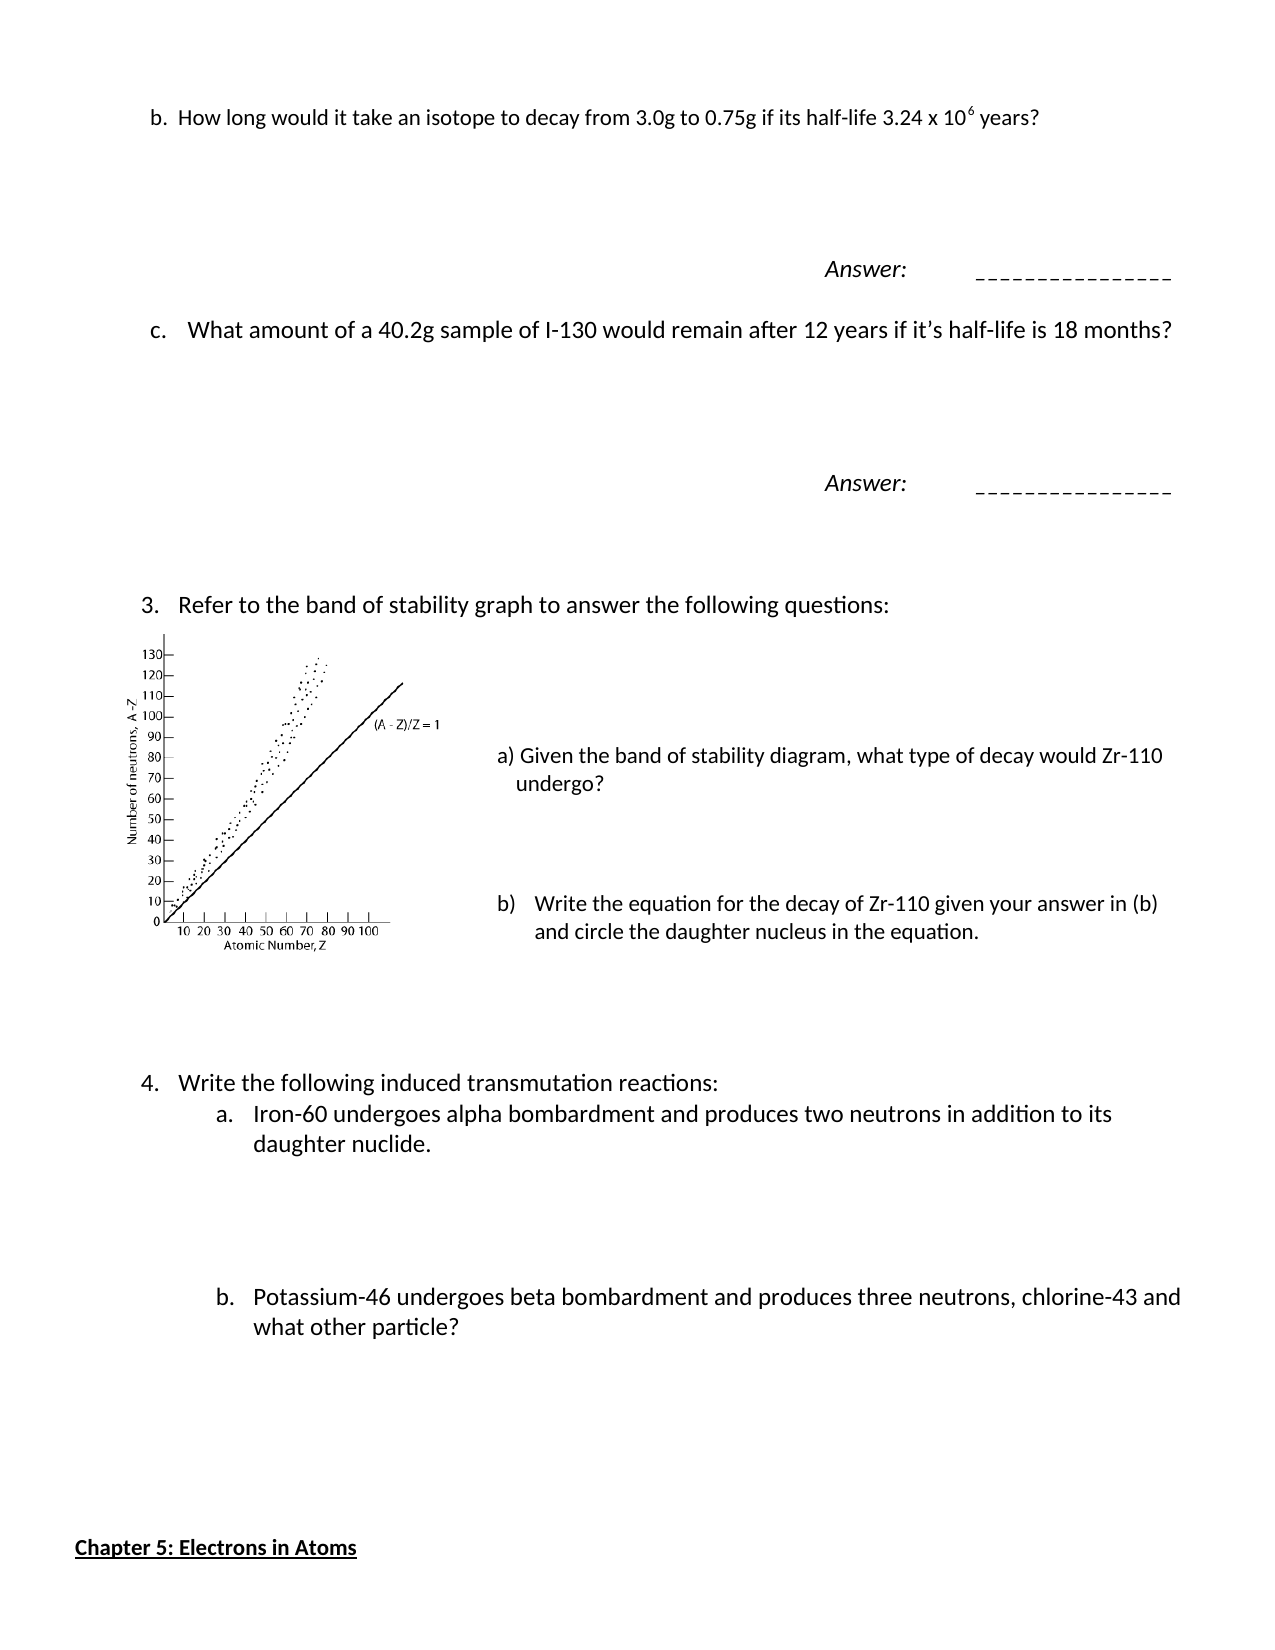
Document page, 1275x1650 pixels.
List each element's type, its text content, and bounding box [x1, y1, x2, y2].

list Write the equation for the decay of Zr-110 given your answer in (b) and circle the daughter nucleus in the equation. [497, 889, 1191, 945]
text a) Given the band of stability diagram, what type of decay would Zr-110 undergo? [497, 741, 1237, 797]
text Answer: ________________ [750, 253, 1200, 284]
list Iron-60 undergoes alpha bombardment and produces two neutrons in addition to its daughter nuclide. [216, 1098, 1191, 1159]
text Answer: ________________ [750, 467, 1200, 497]
list Refer to the band of stability graph to answer the following questions: [141, 589, 1200, 619]
list Potassium-46 undergoes beta bombardment and produces three neutrons, chlorine-43 and what other particle? [216, 1281, 1191, 1342]
list What amount of a 40.2g sample of I-130 would remain after 12 years if it’s half-life is 18 months? [150, 314, 1200, 345]
list Chapter 5: Electrons in Atoms [75, 1533, 1200, 1561]
picture [124, 634, 442, 975]
list Write the following induced transmutation reactions: [141, 1067, 1191, 1098]
text b. How long would it take an isotope to decay from 3.0g to 0.75g if its half-life 3.24 x 106 years? [150, 103, 1200, 131]
